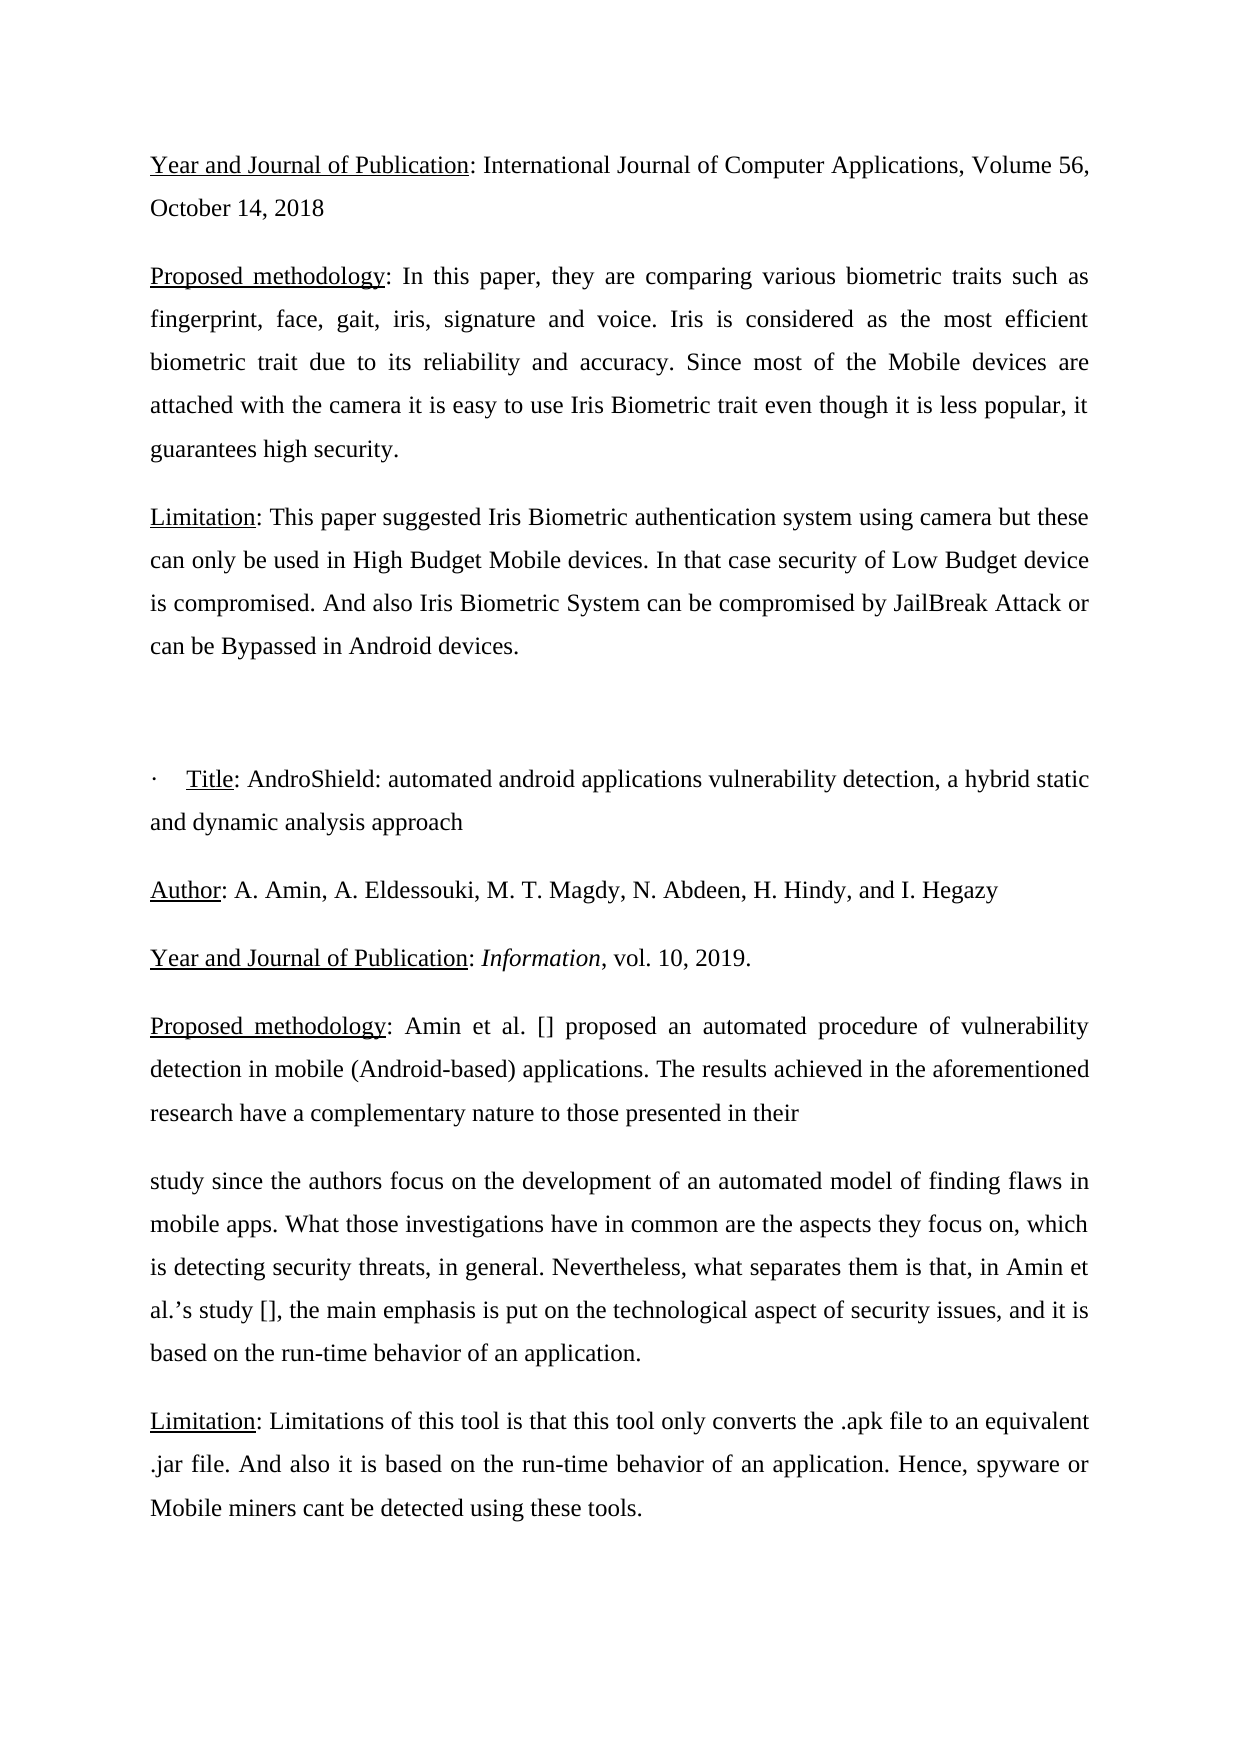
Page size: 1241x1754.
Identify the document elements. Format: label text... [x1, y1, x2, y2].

text · Title: AndroShield: automated android applications vulnerability detection, a hybrid static and dynamic analysis approach [150, 764, 1090, 836]
text Author: A. Amin, A. Eldessouki, M. T. Magdy, N. Abdeen, H. Hindy, and I. Hegazy [150, 875, 1090, 904]
text Limitation: This paper suggested Iris Biometric authentication system using camera but these can only be used in High Budget Mobile devices. In that case security of Low Budget device is compromised. And also Iris Biometric System can be compromised by JailBreak Attack or can be Bypassed in Android devices. [150, 502, 1090, 660]
text study since the authors focus on the development of an automated model of finding flaws in mobile apps. What those investigations have in common are the aspects they focus on, which is detecting security threats, in general. Nevertheless, what separates them is that, in Amin et al.’s study [], the main emphasis is put on the technological aspect of security issues, and it is based on the run-time behavior of an application. [150, 1166, 1090, 1367]
text Proposed methodology: Amin et al. [] proposed an automated procedure of vulnerability detection in mobile (Android-based) applications. The results achieved in the aforementioned research have a complementary nature to those presented in their [150, 1011, 1090, 1126]
text Year and Journal of Publication: International Journal of Computer Applications, Volume 56, October 14, 2018 [150, 150, 1090, 222]
text Limitation: Limitations of this tool is that this tool only converts the .apk file to an equivalent .jar file. And also it is based on the run-time behavior of an application. Hence, spyware or Mobile miners cant be detected using these tools. [150, 1406, 1090, 1521]
text Proposed methodology: In this paper, they are comparing various biometric traits such as fingerprint, face, gait, iris, signature and voice. Iris is considered as the most efficient biometric trait due to its reliability and accuracy. Since most of the Mobile devices are attached with the camera it is easy to use Iris Biometric trait even though it is less popular, it guarantees high security. [150, 261, 1090, 462]
text Year and Journal of Publication: Information, vol. 10, 2019. [150, 943, 1090, 972]
